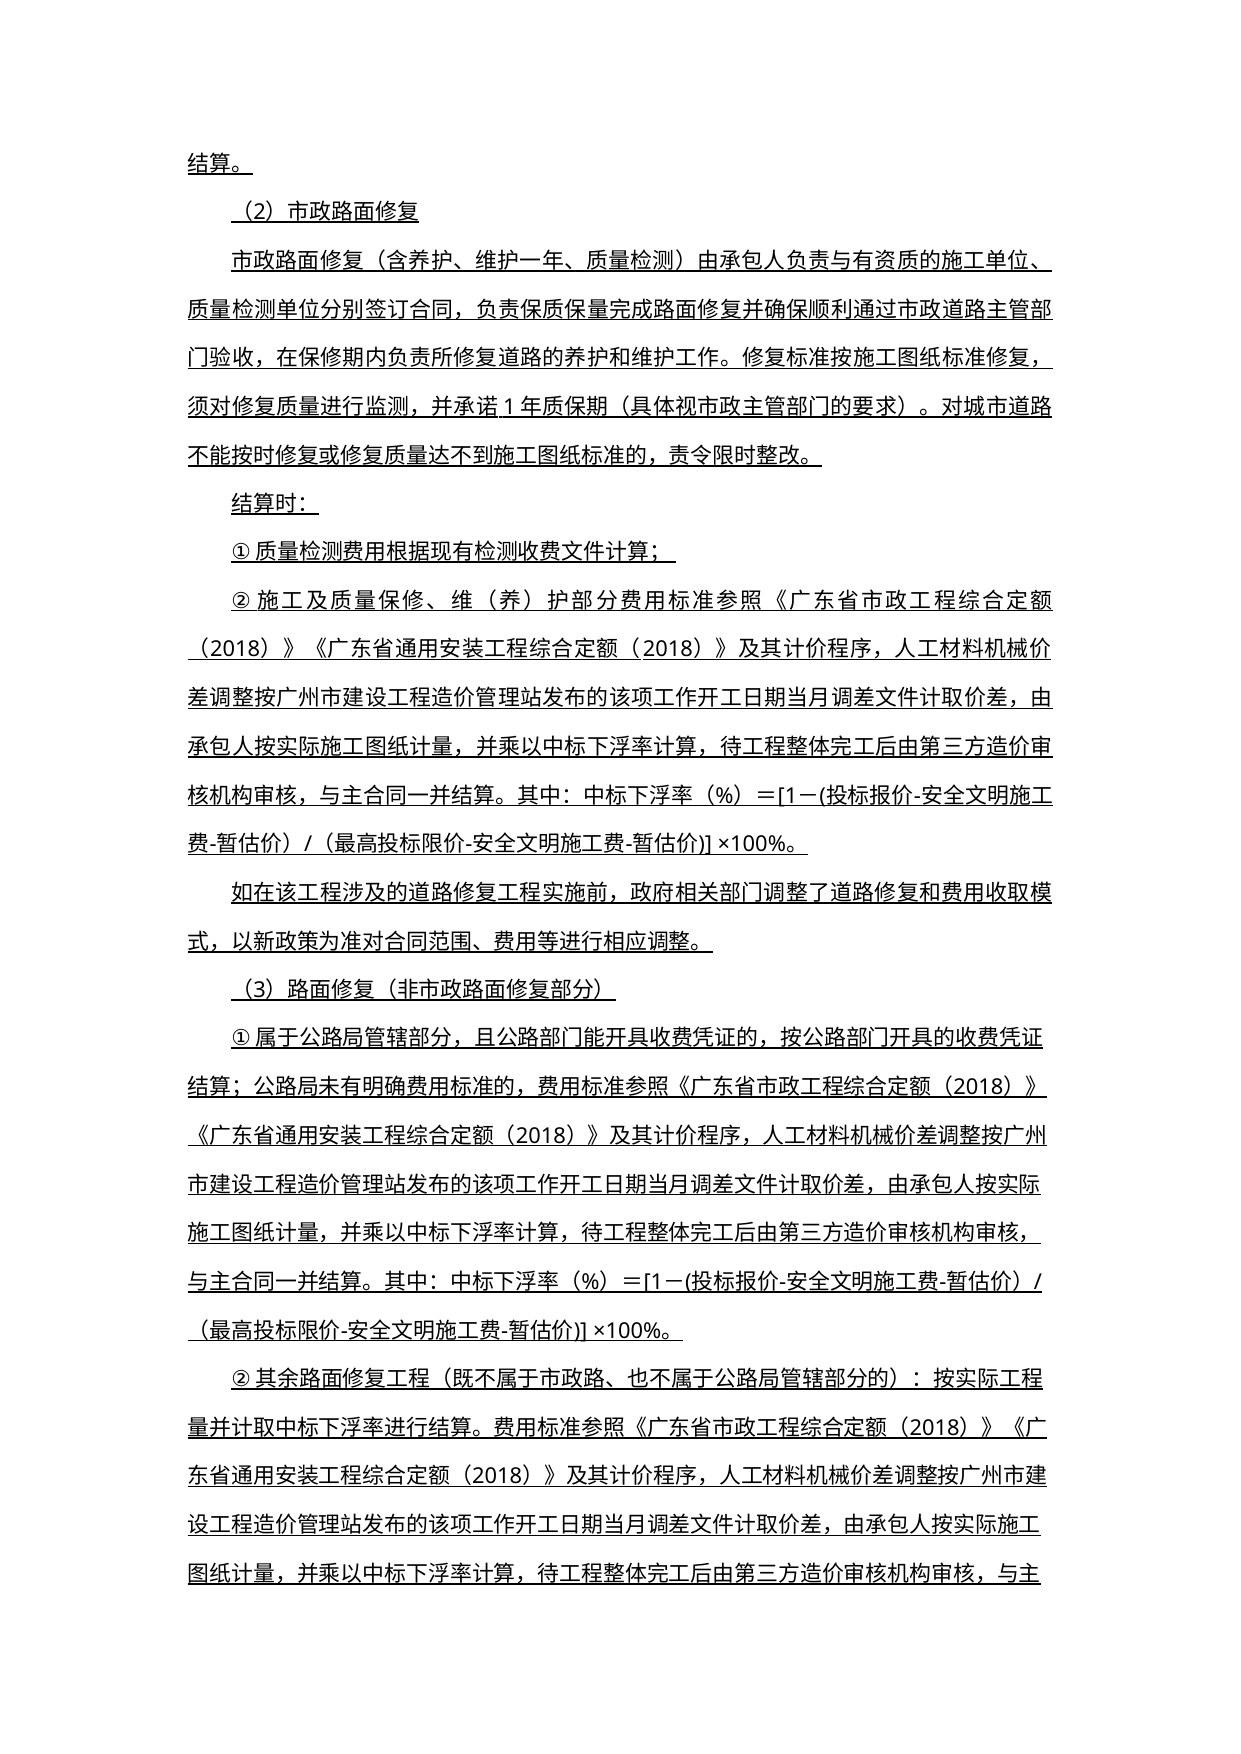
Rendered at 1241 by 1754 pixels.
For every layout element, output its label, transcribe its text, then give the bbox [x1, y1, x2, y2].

text ②施工及质量保修、维（养）护部分费用标准参照《广东省市政工程综合定额（2018）》《广东省通用安装工程综合定额（2018）》及其计价程序，人工材料机械价差调整按广州市建设工程造价管理站发布的该项工作开工日期当月调差文件计取价差，由承包人按实际施工图纸计量，并乘以中标下浮率计算，待工程整体完工后由第三方造价审核机构审核，与主合同一并结算。其中：中标下浮率（%）＝[1－(投标报价-安全文明施工费-暂估价）/（最高投标限价-安全文明施工费-暂估价)] ×100%。 [187, 757, 1053, 805]
text 结算时： [187, 486, 1053, 518]
text ①属于公路局管辖部分，且公路部门能开具收费凭证的，按公路部门开具的收费凭证结算；公路局未有明确费用标准的，费用标准参照《广东省市政工程综合定额（2018）》《广东省通用安装工程综合定额（2018）》及其计价程序，人工材料机械价差调整按广州市建设工程造价管理站发布的该项工作开工日期当月调差文件计取价差，由承包人按实际施工图纸计量，并乘以中标下浮率计算，待工程整体完工后由第三方造价审核机构审核，与主合同一并结算。其中：中标下浮率（%）＝[1－(投标报价-安全文明施工费-暂估价）/（最高投标限价-安全文明施工费-暂估价)] ×100%。 [187, 1020, 1053, 1345]
text 市政路面修复（含养护、维护一年、质量检测）由承包人负责与有资质的施工单位、质量检测单位分别签订合同，负责保质保量完成路面修复并确保顺利通过市政道路主管部门验收，在保修期内负责所修复道路的养护和维护工作。修复标准按施工图纸标准修复，须对修复质量进行监测，并承诺1年质保期（具体视市政主管部门的要求）。对城市道路不能按时修复或修复质量达不到施工图纸标准的，责令限时整改。 [187, 320, 1053, 368]
text ②施工及质量保修、维（养）护部分费用标准参照《广东省市政工程综合定额（2018）》《广东省通用安装工程综合定额（2018）》及其计价程序，人工材料机械价差调整按广州市建设工程造价管理站发布的该项工作开工日期当月调差文件计取价差，由承包人按实际施工图纸计量，并乘以中标下浮率计算，待工程整体完工后由第三方造价审核机构审核，与主合同一并结算。其中：中标下浮率（%）＝[1－(投标报价-安全文明施工费-暂估价）/（最高投标限价-安全文明施工费-暂估价)] ×100%。 [187, 582, 1053, 708]
text ②施工及质量保修、维（养）护部分费用标准参照《广东省市政工程综合定额（2018）》《广东省通用安装工程综合定额（2018）》及其计价程序，人工材料机械价差调整按广州市建设工程造价管理站发布的该项工作开工日期当月调差文件计取价差，由承包人按实际施工图纸计量，并乘以中标下浮率计算，待工程整体完工后由第三方造价审核机构审核，与主合同一并结算。其中：中标下浮率（%）＝[1－(投标报价-安全文明施工费-暂估价）/（最高投标限价-安全文明施工费-暂估价)] ×100%。 [187, 709, 1053, 756]
text （3）路面修复（非市政路面修复部分） [187, 972, 1053, 1004]
text ①质量检测费用根据现有检测收费文件计算； [187, 534, 1053, 567]
text 市政路面修复（含养护、维护一年、质量检测）由承包人负责与有资质的施工单位、质量检测单位分别签订合同，负责保质保量完成路面修复并确保顺利通过市政道路主管部门验收，在保修期内负责所修复道路的养护和维护工作。修复标准按施工图纸标准修复，须对修复质量进行监测，并承诺1年质保期（具体视市政主管部门的要求）。对城市道路不能按时修复或修复质量达不到施工图纸标准的，责令限时整改。 [187, 242, 1053, 319]
text ②施工及质量保修、维（养）护部分费用标准参照《广东省市政工程综合定额（2018）》《广东省通用安装工程综合定额（2018）》及其计价程序，人工材料机械价差调整按广州市建设工程造价管理站发布的该项工作开工日期当月调差文件计取价差，由承包人按实际施工图纸计量，并乘以中标下浮率计算，待工程整体完工后由第三方造价审核机构审核，与主合同一并结算。其中：中标下浮率（%）＝[1－(投标报价-安全文明施工费-暂估价）/（最高投标限价-安全文明施工费-暂估价)] ×100%。 [187, 806, 1053, 859]
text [187, 146, 1053, 178]
text 如在该工程涉及的道路修复工程实施前，政府相关部门调整了道路修复和费用收取模式，以新政策为准对合同范围、费用等进行相应调整。 [187, 874, 1053, 956]
text 市政路面修复（含养护、维护一年、质量检测）由承包人负责与有资质的施工单位、质量检测单位分别签订合同，负责保质保量完成路面修复并确保顺利通过市政道路主管部门验收，在保修期内负责所修复道路的养护和维护工作。修复标准按施工图纸标准修复，须对修复质量进行监测，并承诺1年质保期（具体视市政主管部门的要求）。对城市道路不能按时修复或修复质量达不到施工图纸标准的，责令限时整改。 [187, 369, 1053, 470]
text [187, 1361, 1053, 1588]
text （2）市政路面修复 [187, 194, 1053, 227]
